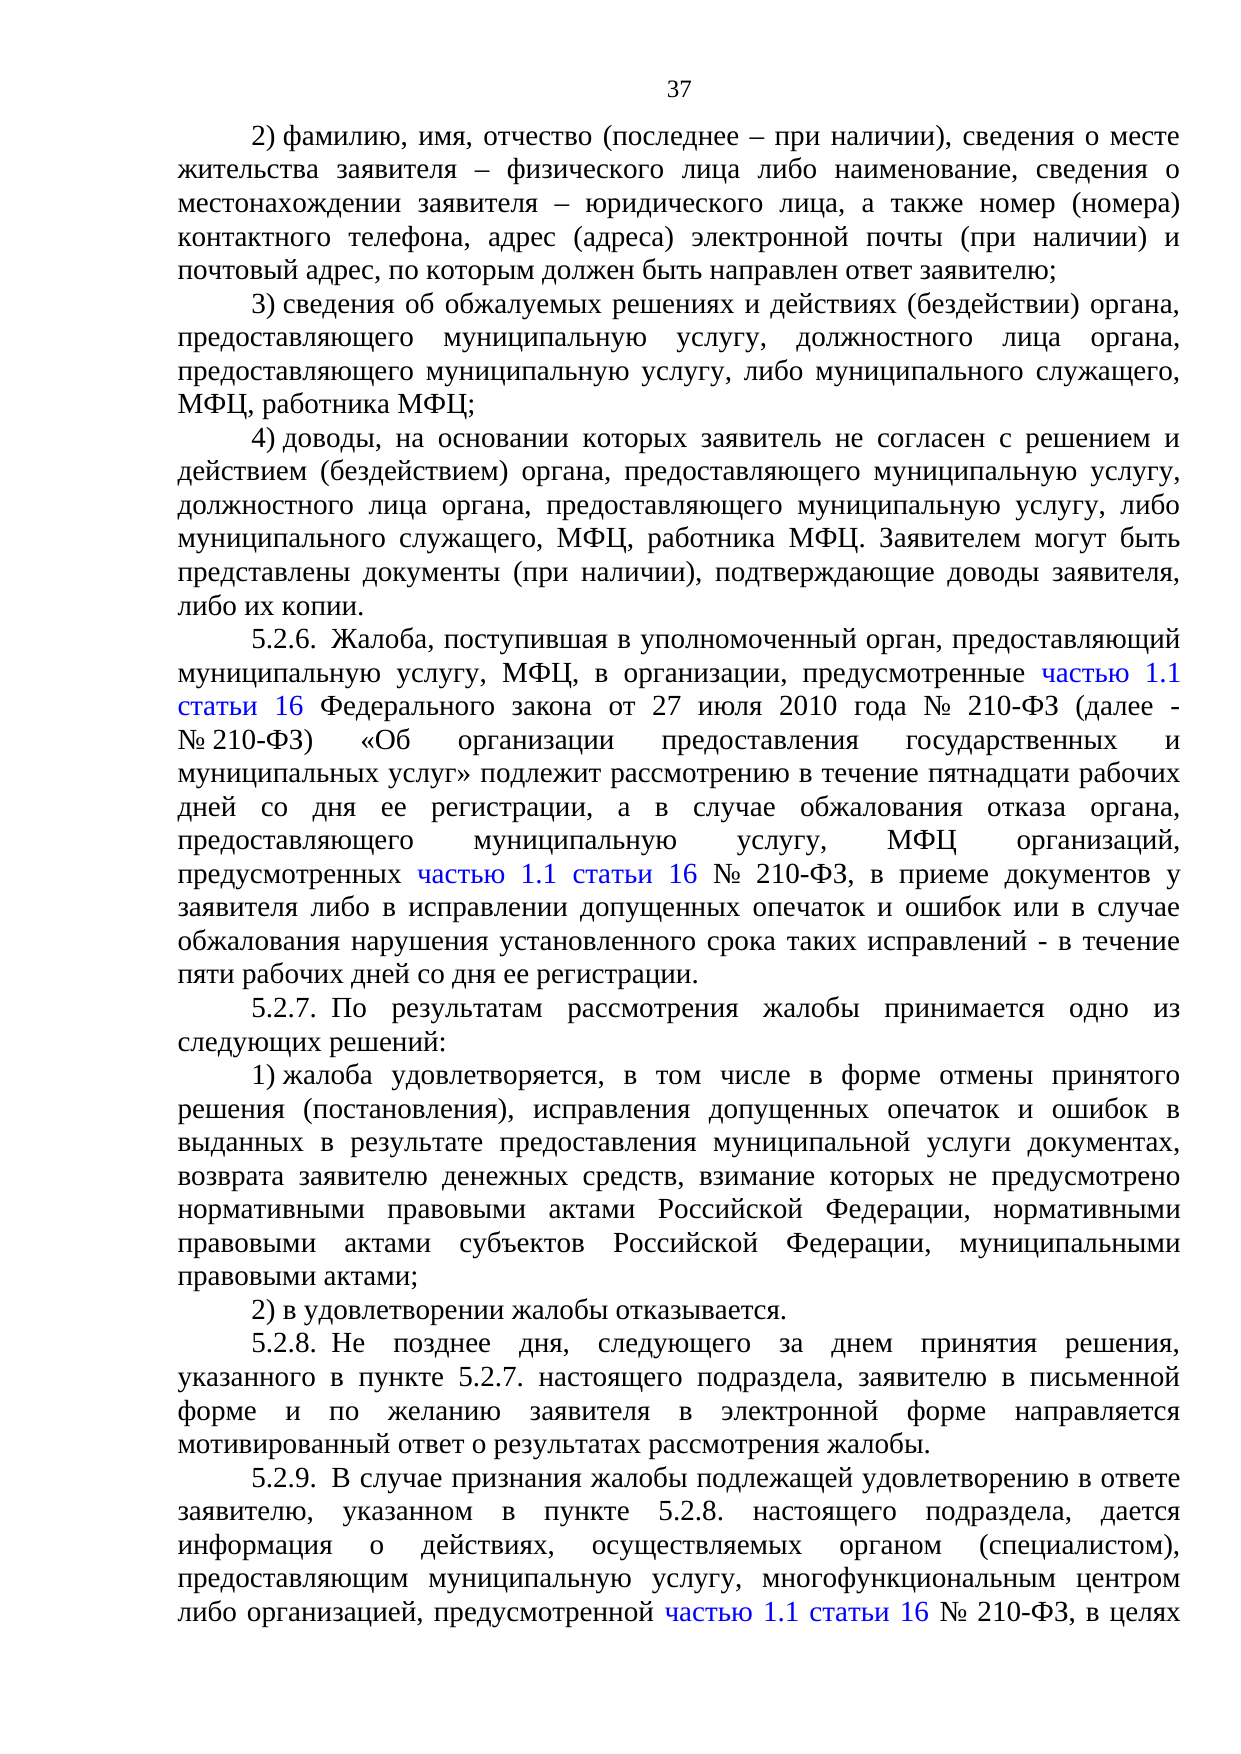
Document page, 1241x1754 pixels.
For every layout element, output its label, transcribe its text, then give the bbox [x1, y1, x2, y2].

text 2) в удовлетворении жалобы отказывается. [177, 1292, 1181, 1326]
text 5.2.7. По результатам рассмотрения жалобы принимается одно из следующих решений: [177, 990, 1181, 1057]
text 5.2.8. Не позднее дня, следующего за днем принятия решения, указанного в пункте 5.2.7. настоящего подраздела, заявителю в письменной форме и по желанию заявителя в электронной форме направляется мотивированный ответ о результатах рассмотрения жалобы. [177, 1326, 1181, 1460]
text 5.2.6. Жалоба, поступившая в уполномоченный орган, предоставляющий муниципальную услугу, МФЦ, в организации, предусмотренные частью 1.1 статьи 16 Федерального закона от 27 июля 2010 года № 210-ФЗ (далее - № 210-ФЗ) «Об организации предоставления государственных и муниципальных услуг» подлежит рассмотрению в течение пятнадцати рабочих дней со дня ее регистрации, а в случае обжалования отказа органа, предоставляющего муниципальную услугу, МФЦ организаций, предусмотренных частью 1.1 статьи 16 № 210-ФЗ, в приеме документов у заявителя либо в исправлении допущенных опечаток и ошибок или в случае обжалования нарушения установленного срока таких исправлений - в течение пяти рабочих дней со дня ее регистрации. [177, 621, 1181, 990]
text 4) доводы, на основании которых заявитель не согласен с решением и действием (бездействием) органа, предоставляющего муниципальную услугу, должностного лица органа, предоставляющего муниципальную услугу, либо муниципального служащего, МФЦ, работника МФЦ. Заявителем могут быть представлены документы (при наличии), подтверждающие доводы заявителя, либо их копии. [177, 420, 1181, 621]
text 1) жалоба удовлетворяется, в том числе в форме отмены принятого решения (постановления), исправления допущенных опечаток и ошибок в выданных в результате предоставления муниципальной услуги документах, возврата заявителю денежных средств, взимание которых не предусмотрено нормативными правовыми актами Российской Федерации, нормативными правовыми актами субъектов Российской Федерации, муниципальными правовыми актами; [177, 1057, 1181, 1292]
text 3) сведения об обжалуемых решениях и действиях (бездействии) органа, предоставляющего муниципальную услугу, должностного лица органа, предоставляющего муниципальную услугу, либо муниципального служащего, МФЦ, работника МФЦ; [177, 286, 1181, 420]
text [177, 1460, 1181, 1627]
text 2) фамилию, имя, отчество (последнее – при наличии), сведения о месте жительства заявителя – физического лица либо наименование, сведения о местонахождении заявителя – юридического лица, а также номер (номера) контактного телефона, адрес (адреса) электронной почты (при наличии) и почтовый адрес, по которым должен быть направлен ответ заявителю; [177, 118, 1181, 286]
